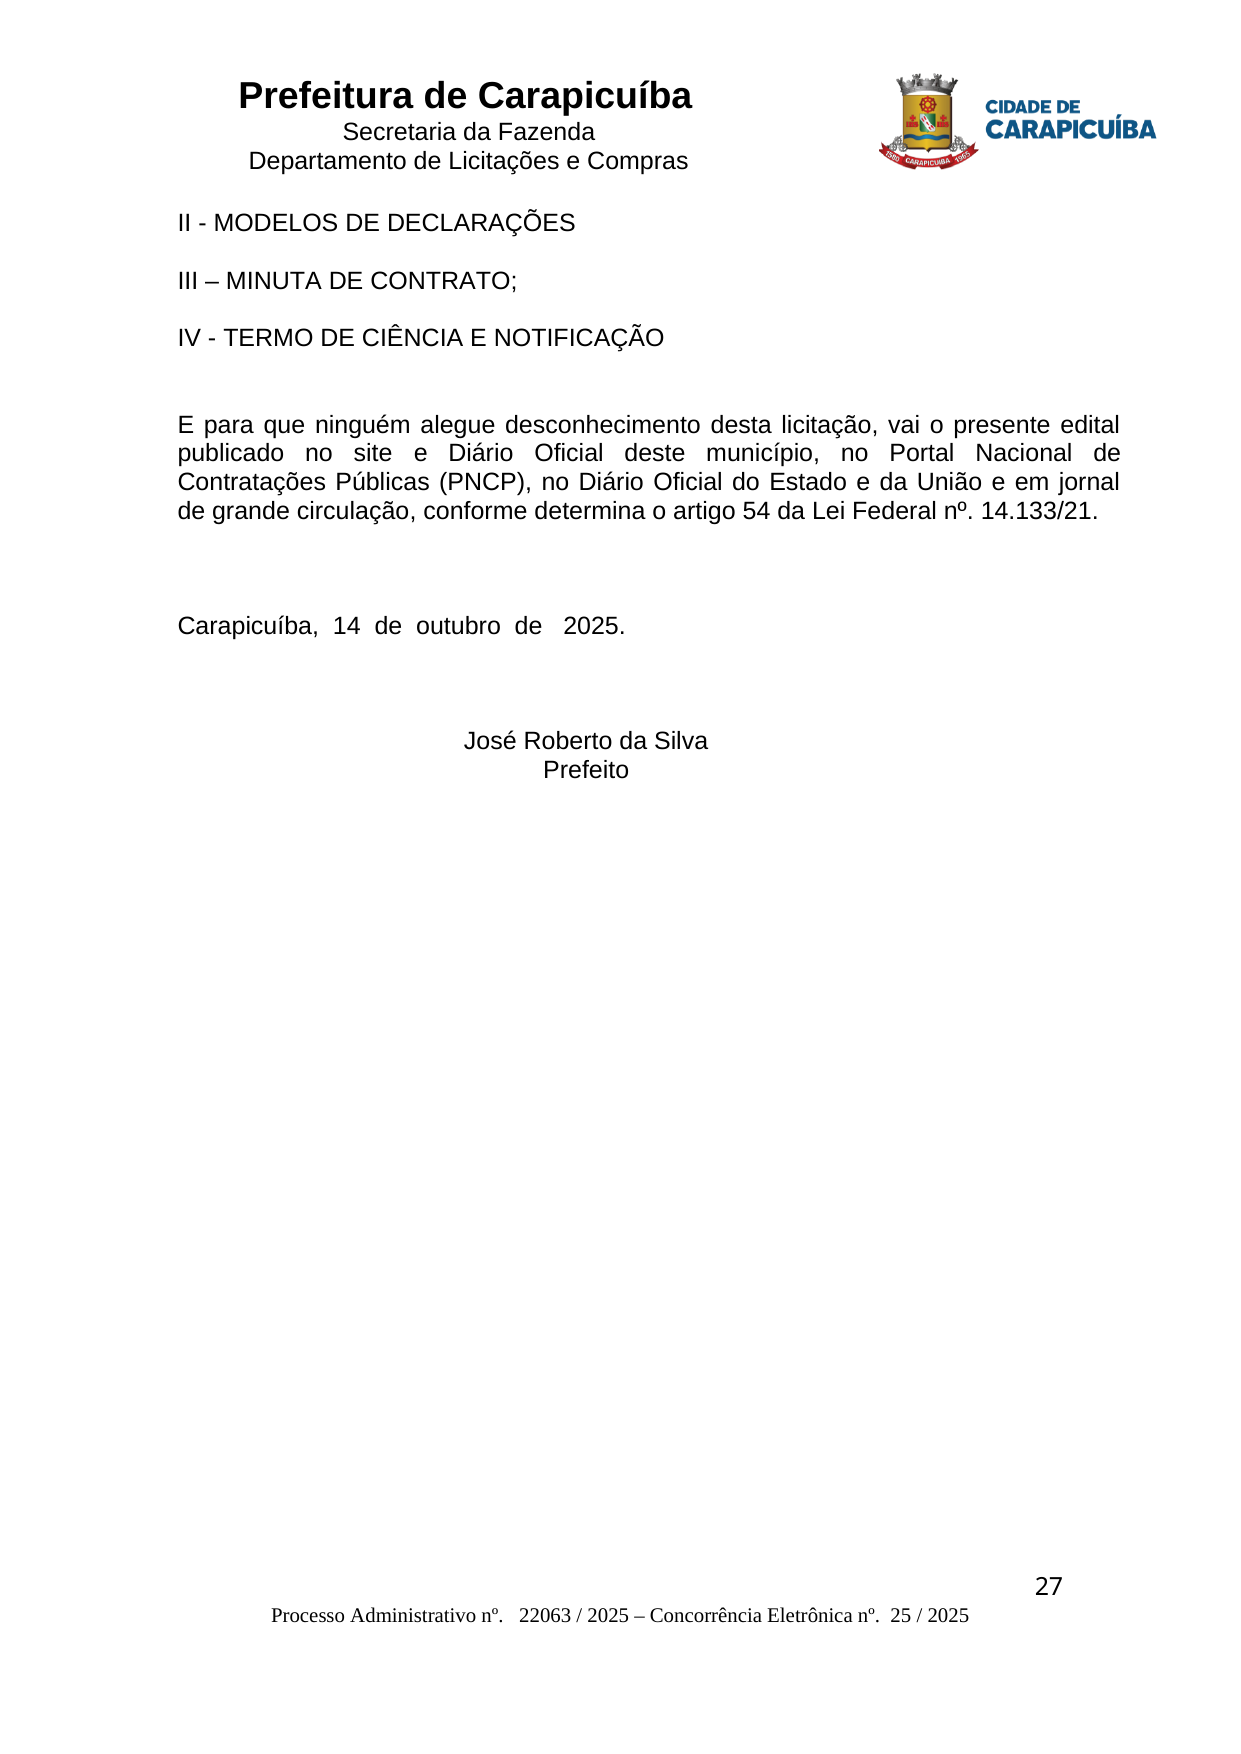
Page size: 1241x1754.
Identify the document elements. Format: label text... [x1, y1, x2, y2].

text Carapicuíba, 14 de outubro de 2025. [177, 611, 1063, 640]
text IV - TERMO DE CIÊNCIA E NOTIFICAÇÃO [177, 323, 1122, 352]
picture [877, 65, 1159, 172]
text José Roberto da Silva [148, 726, 1024, 755]
text E para que ninguém alegue desconhecimento desta licitação, vai o presente edital publicado no site e Diário Oficial deste município, no Portal Nacional de Contratações Públicas (PNCP), no Diário Oficial do Estado e da União e em jornal de grande circulação, conforme determina o artigo 54 da Lei Federal nº. 14.133/21. [177, 410, 1122, 525]
text III – MINUTA DE CONTRATO; [177, 266, 1122, 295]
text II - MODELOS DE DECLARAÇÕES [177, 208, 1122, 237]
text Prefeito [148, 755, 1024, 783]
